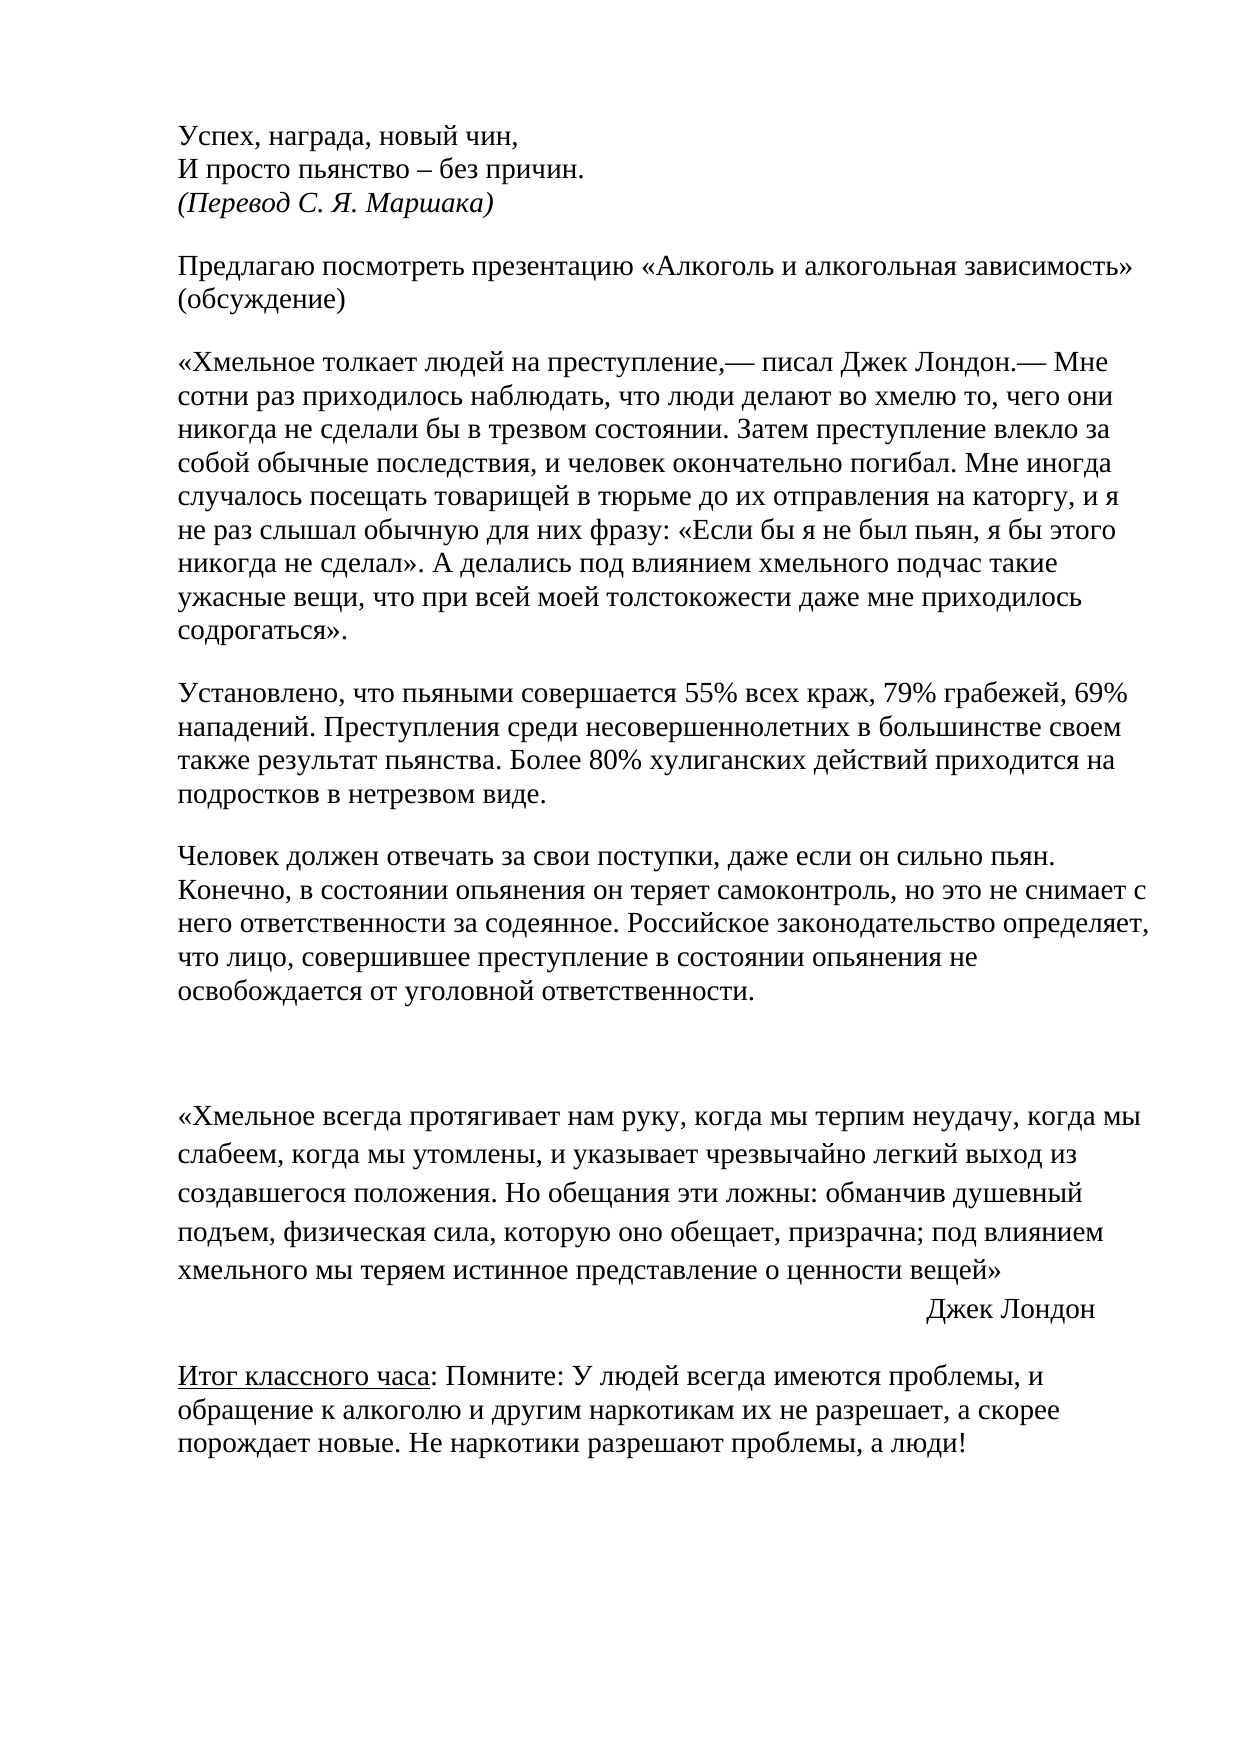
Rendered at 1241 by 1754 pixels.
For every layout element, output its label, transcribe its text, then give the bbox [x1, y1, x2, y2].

text Установлено, что пьяными совершается 55% всех краж, 79% грабежей, 69% нападений. Преступления среди несовершеннолетних в большинстве своем также результат пьянства. Более 80% хулиганских действий приходится на подростков в нетрезвом виде. [177, 675, 1152, 809]
text Человек должен отвечать за свои поступки, даже если он сильно пьян. Конечно, в состоянии опьянения он теряет самоконтроль, но это не снимает с него ответственности за содеянное. Российское законодательство определяет, что лицо, совершившее преступление в состоянии опьянения не освобождается от уголовной ответственности. [177, 838, 1152, 1006]
text Предлагаю посмотреть презентацию «Алкоголь и алкогольная зависимость» (обсуждение) [177, 248, 1152, 315]
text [177, 118, 1152, 219]
text «Хмельное всегда протягивает нам руку, когда мы терпим неудачу, когда мы слабеем, когда мы утомлены, и указывает чрезвычайно легкий выход из создавшегося положения. Но обещания эти ложны: обманчив душевный подъем, физическая сила, которую оно обещает, призрачна; под влиянием хмельного мы теряем истинное представление о ценности вещей» Джек Лондон [177, 1098, 1152, 1324]
text Итог классного часа: Помните: У людей всегда имеются проблемы, и обращение к алкоголю и другим наркотикам их не разрешает, а скорее порождает новые. Не наркотики разрешают проблемы, а люди! [177, 1358, 1152, 1459]
text «Хмельное толкает людей на преступление,— писал Джек Лондон.— Мне сотни раз приходилось наблюдать, что люди делают во хмелю то, чего они никогда не сделали бы в трезвом состоянии. Затем преступление влекло за собой обычные последствия, и человек окончательно погибал. Мне иногда случалось посещать товарищей в тюрьме до их отправления на каторгу, и я не раз слышал обычную для них фразу: «Если бы я не был пьян, я бы этого никогда не сделал». А делались под влиянием хмельного подчас такие ужасные вещи, что при всей моей толстокожести даже мне приходилось содрогаться». [177, 344, 1152, 646]
